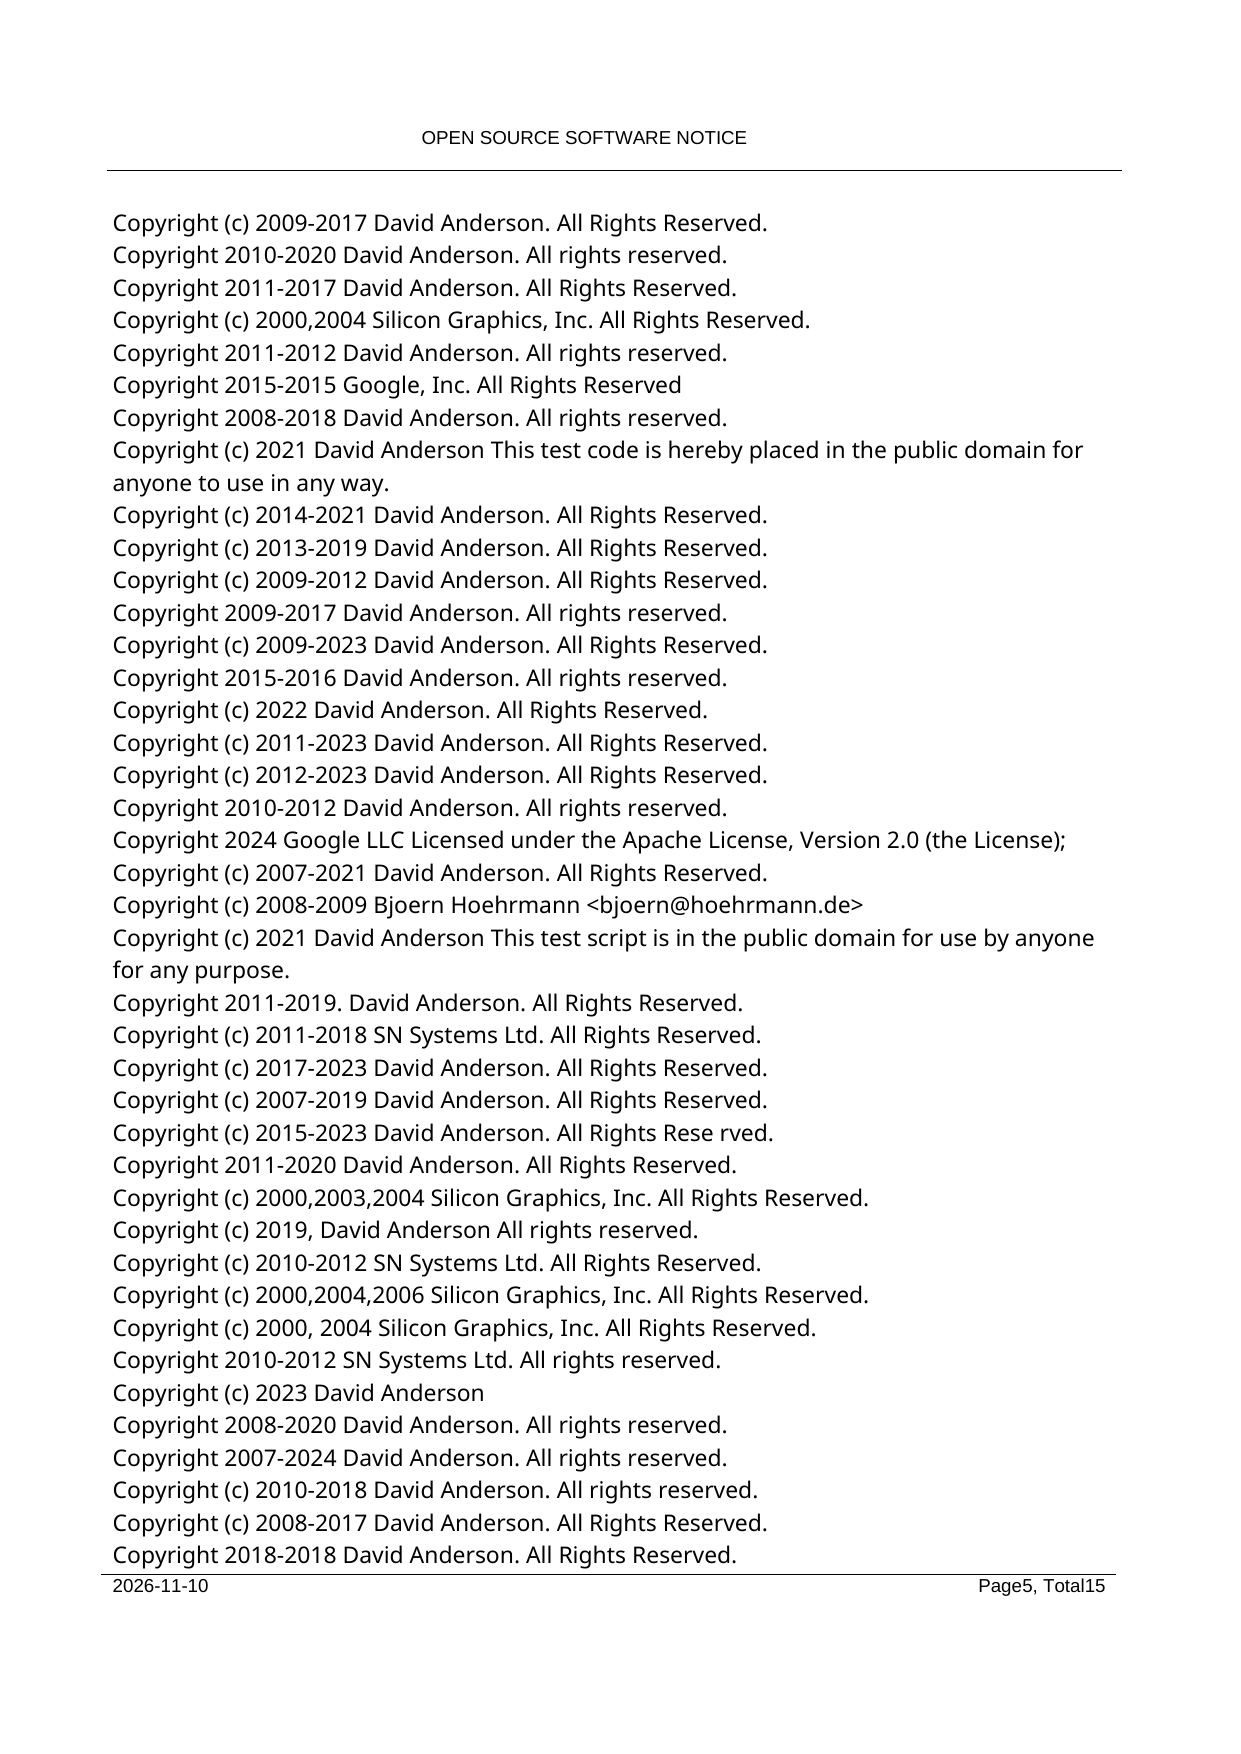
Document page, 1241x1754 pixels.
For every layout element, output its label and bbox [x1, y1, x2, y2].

text [112, 206, 1128, 1571]
